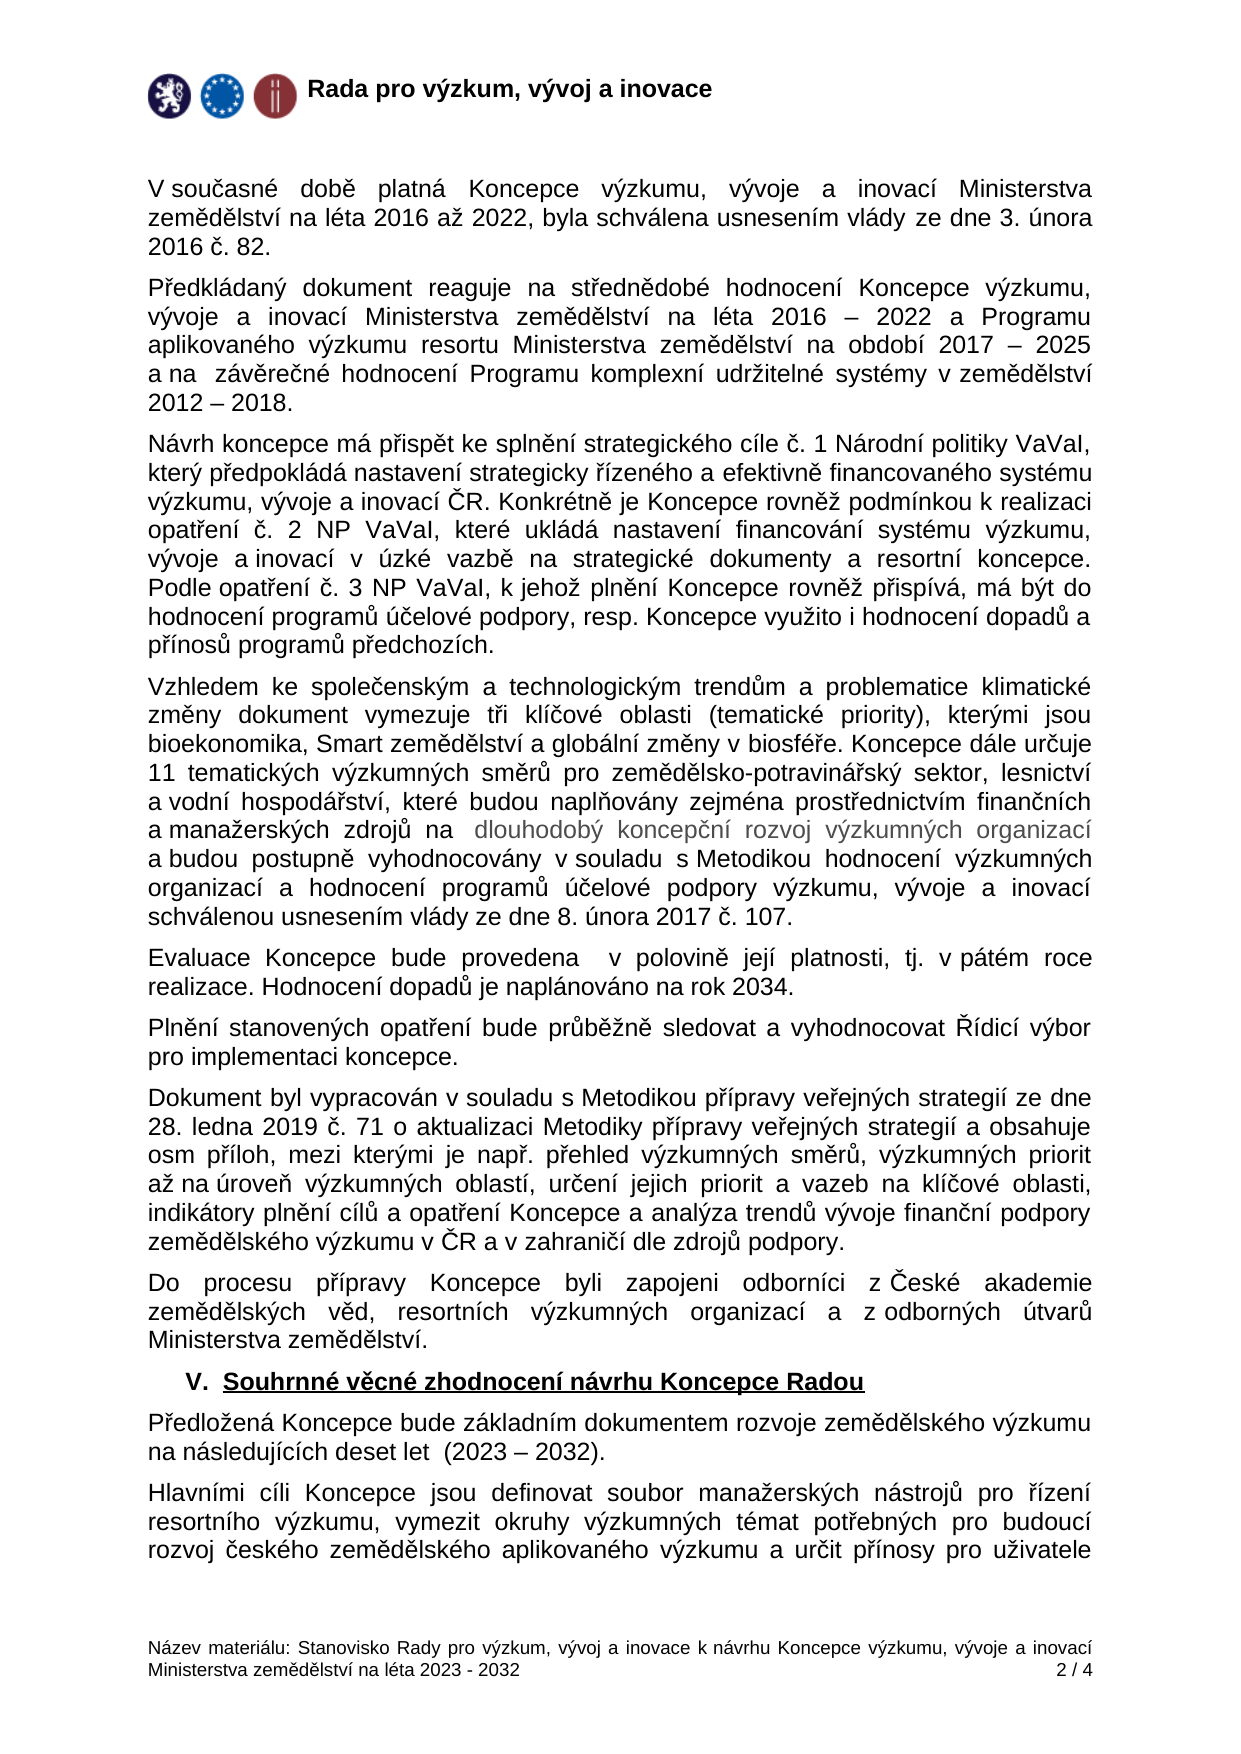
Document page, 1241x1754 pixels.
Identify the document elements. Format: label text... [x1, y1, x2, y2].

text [148, 1478, 1093, 1564]
picture [147, 73, 298, 120]
text V současné době platná Koncepce výzkumu, vývoje a inovací Ministerstva zemědělství na léta 2016 až 2022, byla schválena usnesením vlády ze dne 3. února 2016 č. 82. [148, 174, 1093, 260]
text Předkládaný dokument reaguje na střednědobé hodnocení Koncepce výzkumu, vývoje a inovací Ministerstva zemědělství na léta 2016 – 2022 a Programu aplikovaného výzkumu resortu Ministerstva zemědělství na období 2017 – 2025 a na závěrečné hodnocení Programu komplexní udržitelné systémy v zemědělství 2012 – 2018. [148, 273, 1093, 416]
text Plnění stanovených opatření bude průběžně sledovat a vyhodnocovat Řídicí výbor pro implementaci koncepce. [148, 1013, 1093, 1070]
text Návrh koncepce má přispět ke splnění strategického cíle č. 1 Národní politiky VaVaI, který předpokládá nastavení strategicky řízeného a efektivně financovaného systému výzkumu, vývoje a inovací ČR. Konkrétně je Koncepce rovněž podmínkou k realizaci opatření č. 2 NP VaVaI, které ukládá nastavení financování systému výzkumu, vývoje a inovací v úzké vazbě na strategické dokumenty a resortní koncepce. Podle opatření č. 3 NP VaVaI, k jehož plnění Koncepce rovněž přispívá, má být do hodnocení programů účelové podpory, resp. Koncepce využito i hodnocení dopadů a přínosů programů předchozích. [148, 429, 1093, 659]
text Vzhledem ke společenským a technologickým trendům a problematice klimatické změny dokument vymezuje tři klíčové oblasti (tematické priority), kterými jsou bioekonomika, Smart zemědělství a globální změny v biosféře. Koncepce dále určuje 11 tematických výzkumných směrů pro zemědělsko-potravinářský sektor, lesnictví a vodní hospodářství, které budou naplňovány zejména prostřednictvím finančních a manažerských zdrojů na dlouhodobý koncepční rozvoj výzkumných organizací a budou postupně vyhodnocovány v souladu s Metodikou hodnocení výzkumných organizací a hodnocení programů účelové podpory výzkumu, vývoje a inovací schválenou usnesením vlády ze dne 8. února 2017 č. 107. [148, 671, 1093, 930]
text Předložená Koncepce bude základním dokumentem rozvoje zemědělského výzkumu na následujících deset let (2023 – 2032). [148, 1408, 1093, 1465]
text Evaluace Koncepce bude provedena v polovině její platnosti, tj. v pátém roce realizace. Hodnocení dopadů je naplánováno na rok 2034. [148, 943, 1093, 1000]
text Do procesu přípravy Koncepce byli zapojeni odborníci z České akademie zemědělských věd, resortních výzkumných organizací a z odborných útvarů Ministerstva zemědělství. [148, 1268, 1093, 1354]
list Souhrnné věcné zhodnocení návrhu Koncepce Radou [185, 1366, 1093, 1395]
text Dokument byl vypracován v souladu s Metodikou přípravy veřejných strategií ze dne 28. ledna 2019 č. 71 o aktualizaci Metodiky přípravy veřejných strategií a obsahuje osm příloh, mezi kterými je např. přehled výzkumných směrů, výzkumných priorit až na úroveň výzkumných oblastí, určení jejich priorit a vazeb na klíčové oblasti, indikátory plnění cílů a opatření Koncepce a analýza trendů vývoje finanční podpory zemědělského výzkumu v ČR a v zahraničí dle zdrojů podpory. [148, 1083, 1093, 1255]
